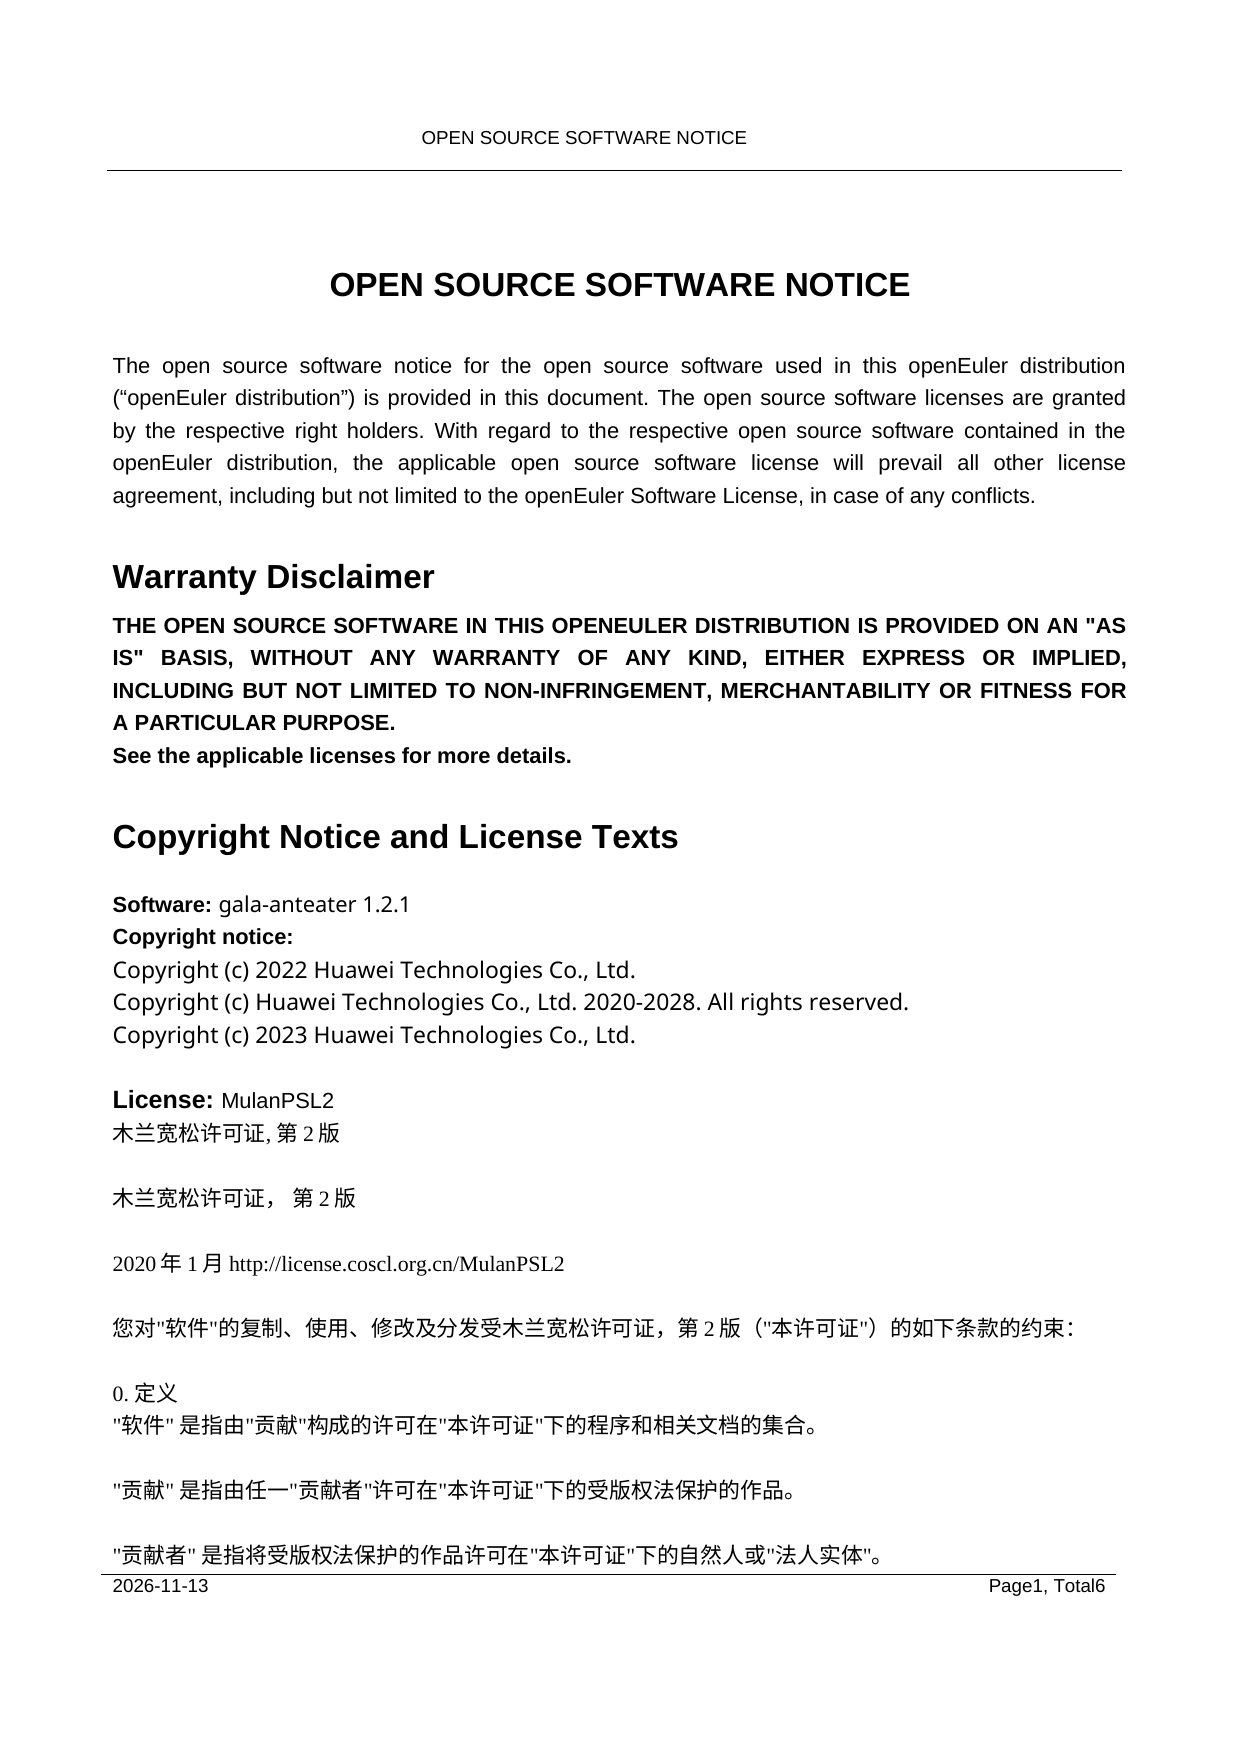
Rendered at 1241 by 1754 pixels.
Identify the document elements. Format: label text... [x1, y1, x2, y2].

text Copyright Notice and License Texts [112, 804, 1128, 869]
text The open source software notice for the open source software used in this openEuler distribution (“openEuler distribution”) is provided in this document. The open source software licenses are granted by the respective right holders. With regard to the respective open source software contained in the openEuler distribution, the applicable open source software license will prevail all other license agreement, including but not limited to the openEuler Software License, in case of any conflicts. [112, 349, 1128, 511]
text License: MulanPSL2 [112, 1083, 1128, 1116]
text THE OPEN SOURCE SOFTWARE IN THIS OPENEULER DISTRIBUTION IS PROVIDED ON AN "AS IS" BASIS, WITHOUT ANY WARRANTY OF ANY KIND, EITHER EXPRESS OR IMPLIED, INCLUDING BUT NOT LIMITED TO NON-INFRINGEMENT, MERCHANTABILITY OR FITNESS FOR A PARTICULAR PURPOSE. See the applicable licenses for more details. [112, 609, 1128, 771]
text OPEN SOURCE SOFTWARE NOTICE [112, 251, 1128, 316]
text Copyright notice: [112, 921, 1128, 953]
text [112, 1116, 1128, 1571]
text Warranty Disclaimer [112, 544, 1128, 609]
text Copyright (c) 2022 Huawei Technologies Co., Ltd. Copyright (c) Huawei Technologies Co., Ltd. 2020-2028. All rights reserved. Copyright (c) 2023 Huawei Technologies Co., Ltd. [112, 953, 1128, 1083]
text Software: gala-anteater 1.2.1 [112, 888, 1128, 921]
